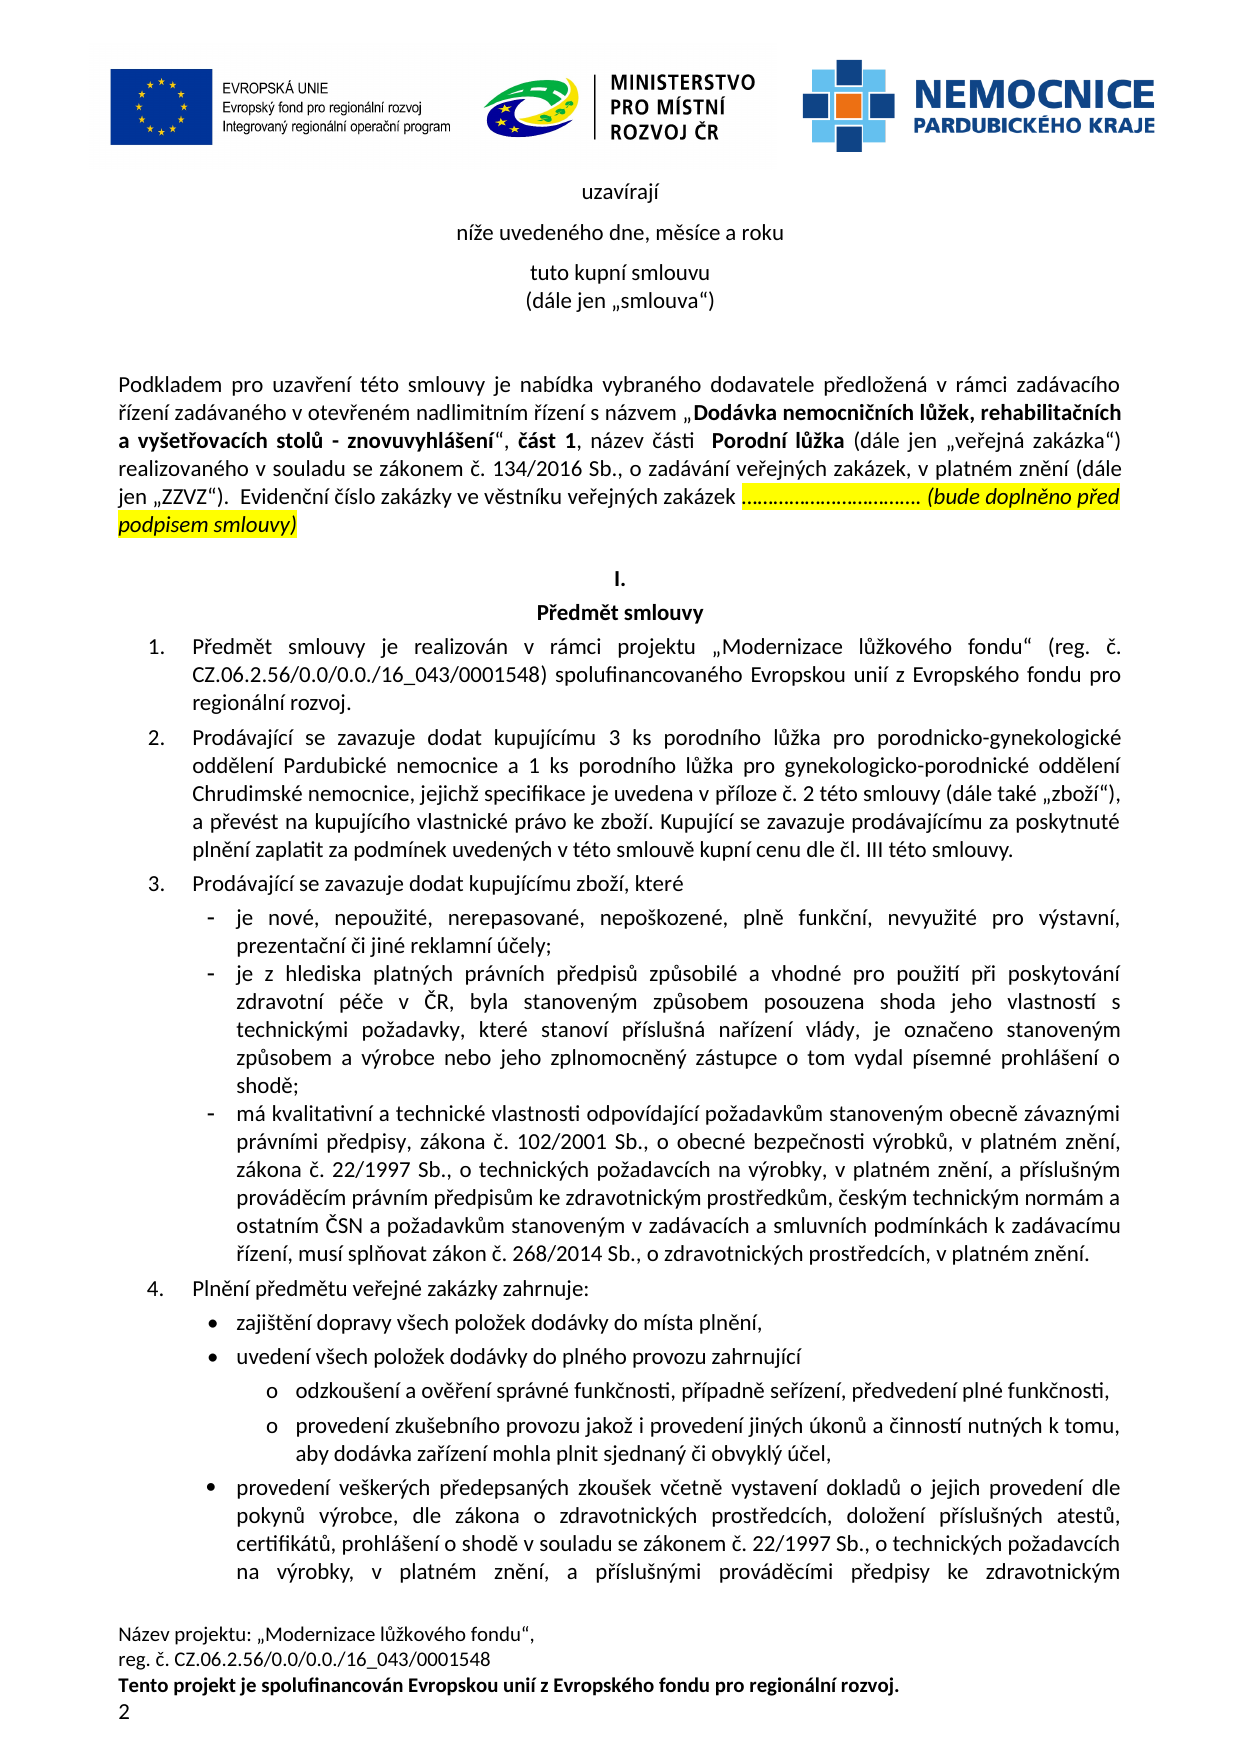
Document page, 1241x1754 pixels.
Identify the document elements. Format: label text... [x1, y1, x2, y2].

picture [801, 58, 1155, 153]
subtitle tuto kupní smlouvu [118, 258, 1122, 286]
text Předmět smlouvy [118, 598, 1122, 626]
subtitle níže uvedeného dne, měsíce a roku [118, 218, 1122, 246]
list má kvalitativní a technické vlastnosti odpovídající požadavkům stanoveným obecně závaznými právními předpisy, zákona č. 102/2001 Sb., o obecné bezpečnosti výrobků, v platném znění, zákona č. 22/1997 Sb., o technických požadavcích na výrobky, v platném znění, a příslušným prováděcím právním předpisům ke zdravotnickým prostředkům, českým technickým normám a ostatním ČSN a požadavkům stanoveným v zadávacích a smluvních podmínkách k zadávacímu řízení, musí splňovat zákon č. 268/2014 Sb., o zdravotnických prostředcích, v platném znění. [207, 1099, 1122, 1268]
list je nové, nepoužité, nerepasované, nepoškozené, plně funkční, nevyužité pro výstavní, prezentační či jiné reklamní účely; [207, 903, 1122, 959]
text • zajištění dopravy všech položek dodávky do místa plnění, [118, 1308, 1122, 1336]
text • uvedení všech položek dodávky do plného provozu zahrnující [118, 1342, 1122, 1370]
list Předmět smlouvy je realizován v rámci projektu „Modernizace lůžkového fondu“ (reg. č. CZ.06.2.56/0.0/0.0./16_043/0001548) spolufinancovaného Evropskou unií z Evropského fondu pro regionální rozvoj. [148, 632, 1122, 716]
list Prodávající se zavazuje dodat kupujícímu zboží, které [148, 869, 1122, 897]
text o odzkoušení a ověření správné funkčnosti, případně seřízení, předvedení plné funkčnosti, [118, 1377, 1122, 1405]
text o provedení zkušebního provozu jakož i provedení jiných úkonů a činností nutných k tomu, aby dodávka zařízení mohla plnit sjednaný či obvyklý účel, [266, 1411, 1122, 1467]
picture [88, 43, 777, 170]
text Podkladem pro uzavření této smlouvy je nabídka vybraného dodavatele předložená v rámci zadávacího řízení zadávaného v otevřeném nadlimitním řízení s názvem „Dodávka nemocničních lůžek, rehabilitačních a vyšetřovacích stolů - znovuvyhlášení“, část 1, název části Porodní lůžka (dále jen „veřejná zakázka“) realizovaného v souladu se zákonem č. 134/2016 Sb., o zadávání veřejných zakázek, v platném znění (dále jen „ZZVZ“). Evidenční číslo zakázky ve věstníku veřejných zakázek ……………………………. (bude doplněno před podpisem smlouvy) [118, 370, 1122, 538]
list Plnění předmětu veřejné zakázky zahrnuje: [147, 1274, 1122, 1302]
text I. [118, 564, 1122, 592]
text (dále jen „smlouva“) [118, 286, 1122, 314]
list je z hlediska platných právních předpisů způsobilé a vhodné pro použití při poskytování zdravotní péče v ČR, byla stanoveným způsobem posouzena shoda jeho vlastností s technickými požadavky, které stanoví příslušná nařízení vlády, je označeno stanoveným způsobem a výrobce nebo jeho zplnomocněný zástupce o tom vydal písemné prohlášení o shodě; [207, 959, 1122, 1099]
subtitle uzavírají [118, 177, 1122, 205]
list Prodávající se zavazuje dodat kupujícímu 3 ks porodního lůžka pro porodnicko-gynekologické oddělení Pardubické nemocnice a 1 ks porodního lůžka pro gynekologicko-porodnické oddělení Chrudimské nemocnice, jejichž specifikace je uvedena v příloze č. 2 této smlouvy (dále také „zboží“), a převést na kupujícího vlastnické právo ke zboží. Kupující se zavazuje prodávajícímu za poskytnuté plnění zaplatit za podmínek uvedených v této smlouvě kupní cenu dle čl. III této smlouvy. [148, 723, 1122, 863]
